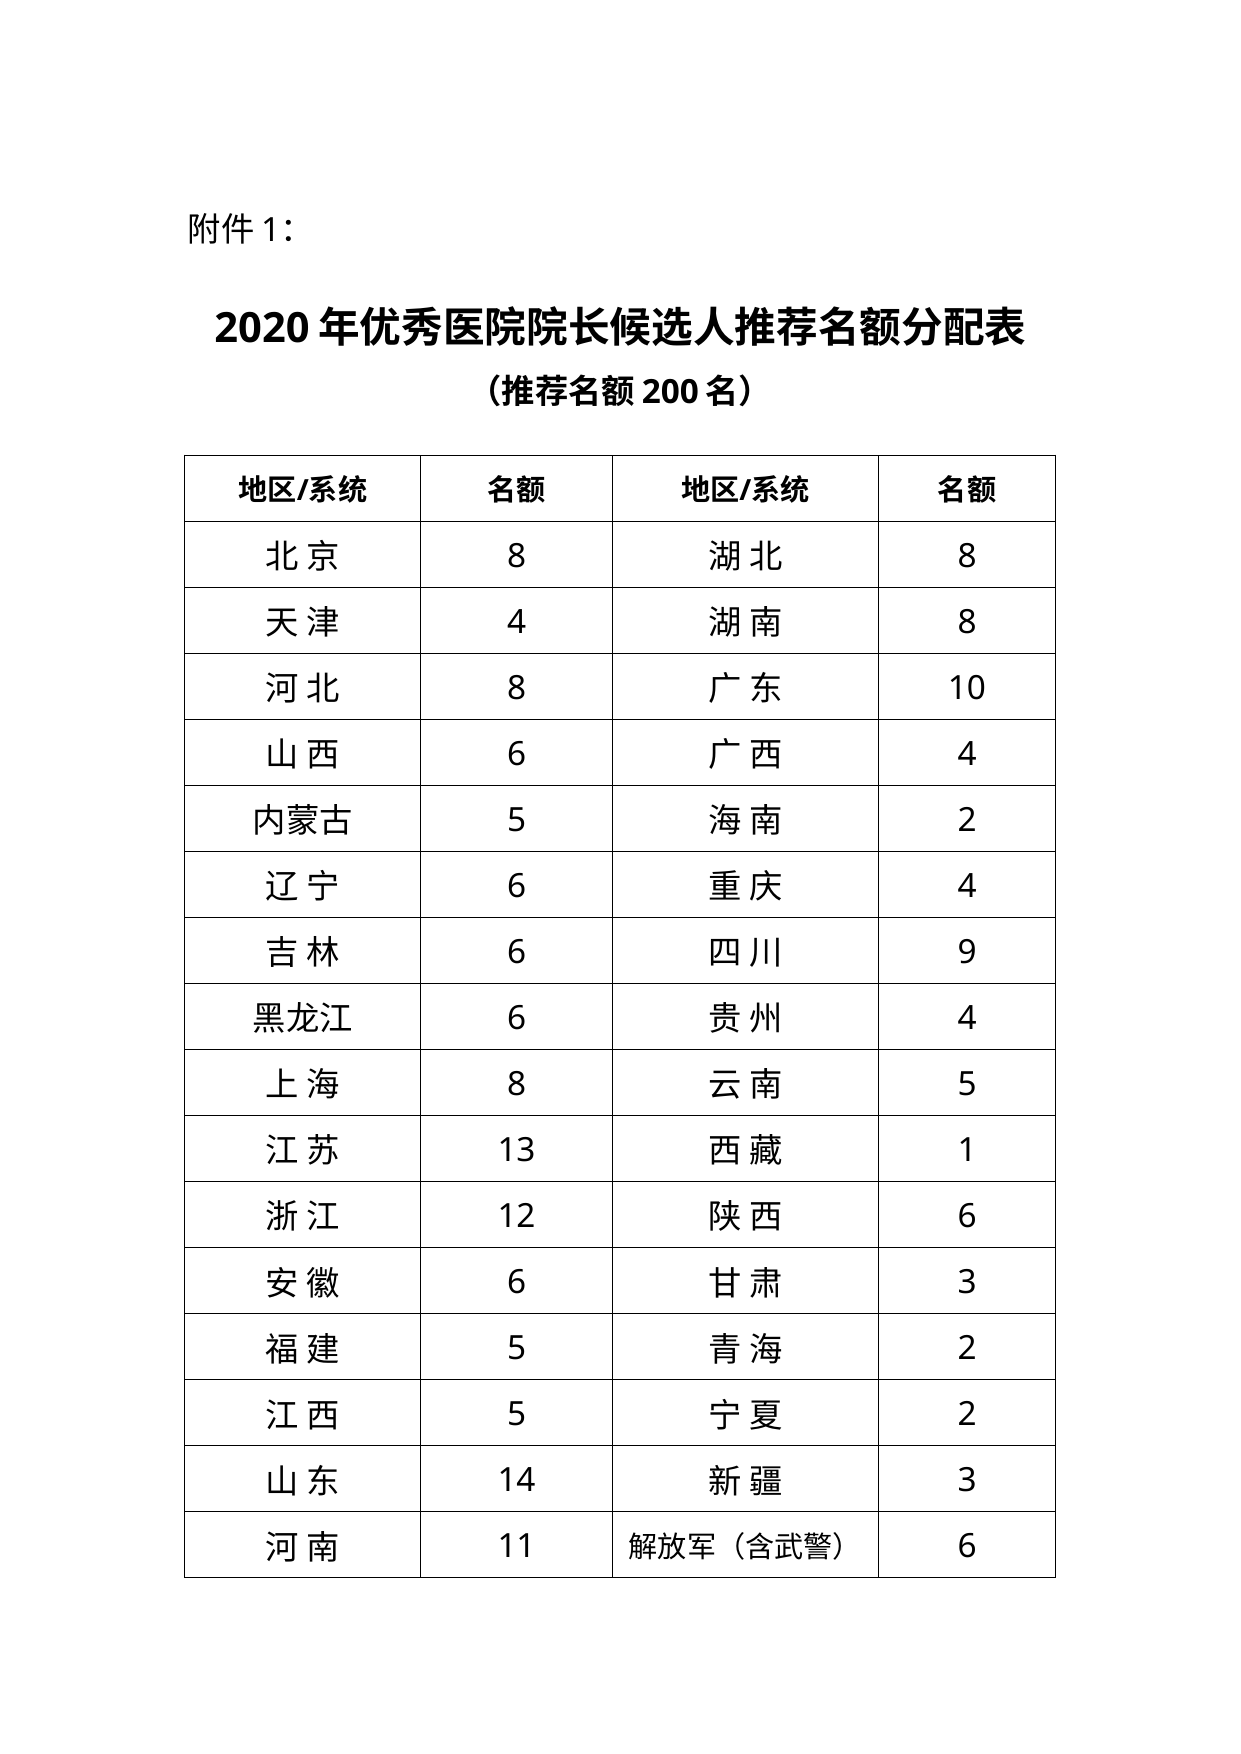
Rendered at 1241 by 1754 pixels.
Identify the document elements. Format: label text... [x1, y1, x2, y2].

table_header 名额 [879, 456, 1055, 521]
table_cell 新 疆 [613, 1446, 878, 1511]
table_cell 解放军（含武警） [613, 1512, 878, 1577]
table_cell 4 [879, 852, 1055, 917]
table_cell 8 [879, 588, 1055, 653]
table_cell 6 [879, 1182, 1055, 1247]
table_cell 甘 肃 [613, 1248, 878, 1313]
table_cell 8 [421, 522, 612, 587]
table_cell 3 [879, 1446, 1055, 1511]
table_cell 云 南 [613, 1050, 878, 1115]
table_cell 2 [879, 1380, 1055, 1445]
table_cell 河 南 [185, 1512, 420, 1577]
table_cell 6 [421, 852, 612, 917]
table_cell 3 [879, 1248, 1055, 1313]
table_cell 4 [421, 588, 612, 653]
table_header 地区/系统 [613, 456, 878, 521]
table_cell 6 [421, 1248, 612, 1313]
table_cell 北 京 [185, 522, 420, 587]
table_cell 黑龙江 [185, 984, 420, 1049]
table_cell 海 南 [613, 786, 878, 851]
table_cell 河 北 [185, 654, 420, 719]
table_cell 6 [421, 984, 612, 1049]
table_cell 5 [879, 1050, 1055, 1115]
table_cell 天 津 [185, 588, 420, 653]
table_cell 6 [421, 720, 612, 785]
table_cell 14 [421, 1446, 612, 1511]
table_cell 4 [879, 984, 1055, 1049]
table_cell 12 [421, 1182, 612, 1247]
table_cell 广 西 [613, 720, 878, 785]
table_cell 江 西 [185, 1380, 420, 1445]
table_cell 江 苏 [185, 1116, 420, 1181]
table_cell 西 藏 [613, 1116, 878, 1181]
table_cell 安 徽 [185, 1248, 420, 1313]
table_cell 2 [879, 1314, 1055, 1379]
table_cell 6 [879, 1512, 1055, 1577]
table_cell 福 建 [185, 1314, 420, 1379]
table_cell 5 [421, 1380, 612, 1445]
table_cell 5 [421, 786, 612, 851]
table_cell 四 川 [613, 918, 878, 983]
table_cell 陕 西 [613, 1182, 878, 1247]
table_cell 9 [879, 918, 1055, 983]
table_cell 宁 夏 [613, 1380, 878, 1445]
table_cell 10 [879, 654, 1055, 719]
table_cell 广 东 [613, 654, 878, 719]
table_cell 内蒙古 [185, 786, 420, 851]
table_cell 13 [421, 1116, 612, 1181]
table_cell 青 海 [613, 1314, 878, 1379]
table_cell 2 [879, 786, 1055, 851]
table_cell 贵 州 [613, 984, 878, 1049]
table_cell 4 [879, 720, 1055, 785]
table_cell 1 [879, 1116, 1055, 1181]
table_cell 辽 宁 [185, 852, 420, 917]
table_cell 5 [421, 1314, 612, 1379]
table_cell 11 [421, 1512, 612, 1577]
table_cell 山 西 [185, 720, 420, 785]
table_cell 浙 江 [185, 1182, 420, 1247]
table_cell 重 庆 [613, 852, 878, 917]
table_cell 8 [879, 522, 1055, 587]
table_cell 8 [421, 654, 612, 719]
table_cell 吉 林 [185, 918, 420, 983]
table_cell 湖 南 [613, 588, 878, 653]
text 2020年优秀医院院长候选人推荐名额分配表（推荐名额200名） [187, 292, 1053, 422]
table_header 名额 [421, 456, 612, 521]
table_cell 8 [421, 1050, 612, 1115]
table_header 地区/系统 [185, 456, 420, 521]
table_cell 山 东 [185, 1446, 420, 1511]
table_cell 湖 北 [613, 522, 878, 587]
table_cell 上 海 [185, 1050, 420, 1115]
table_cell 6 [421, 918, 612, 983]
text 附件1： [187, 194, 1053, 259]
